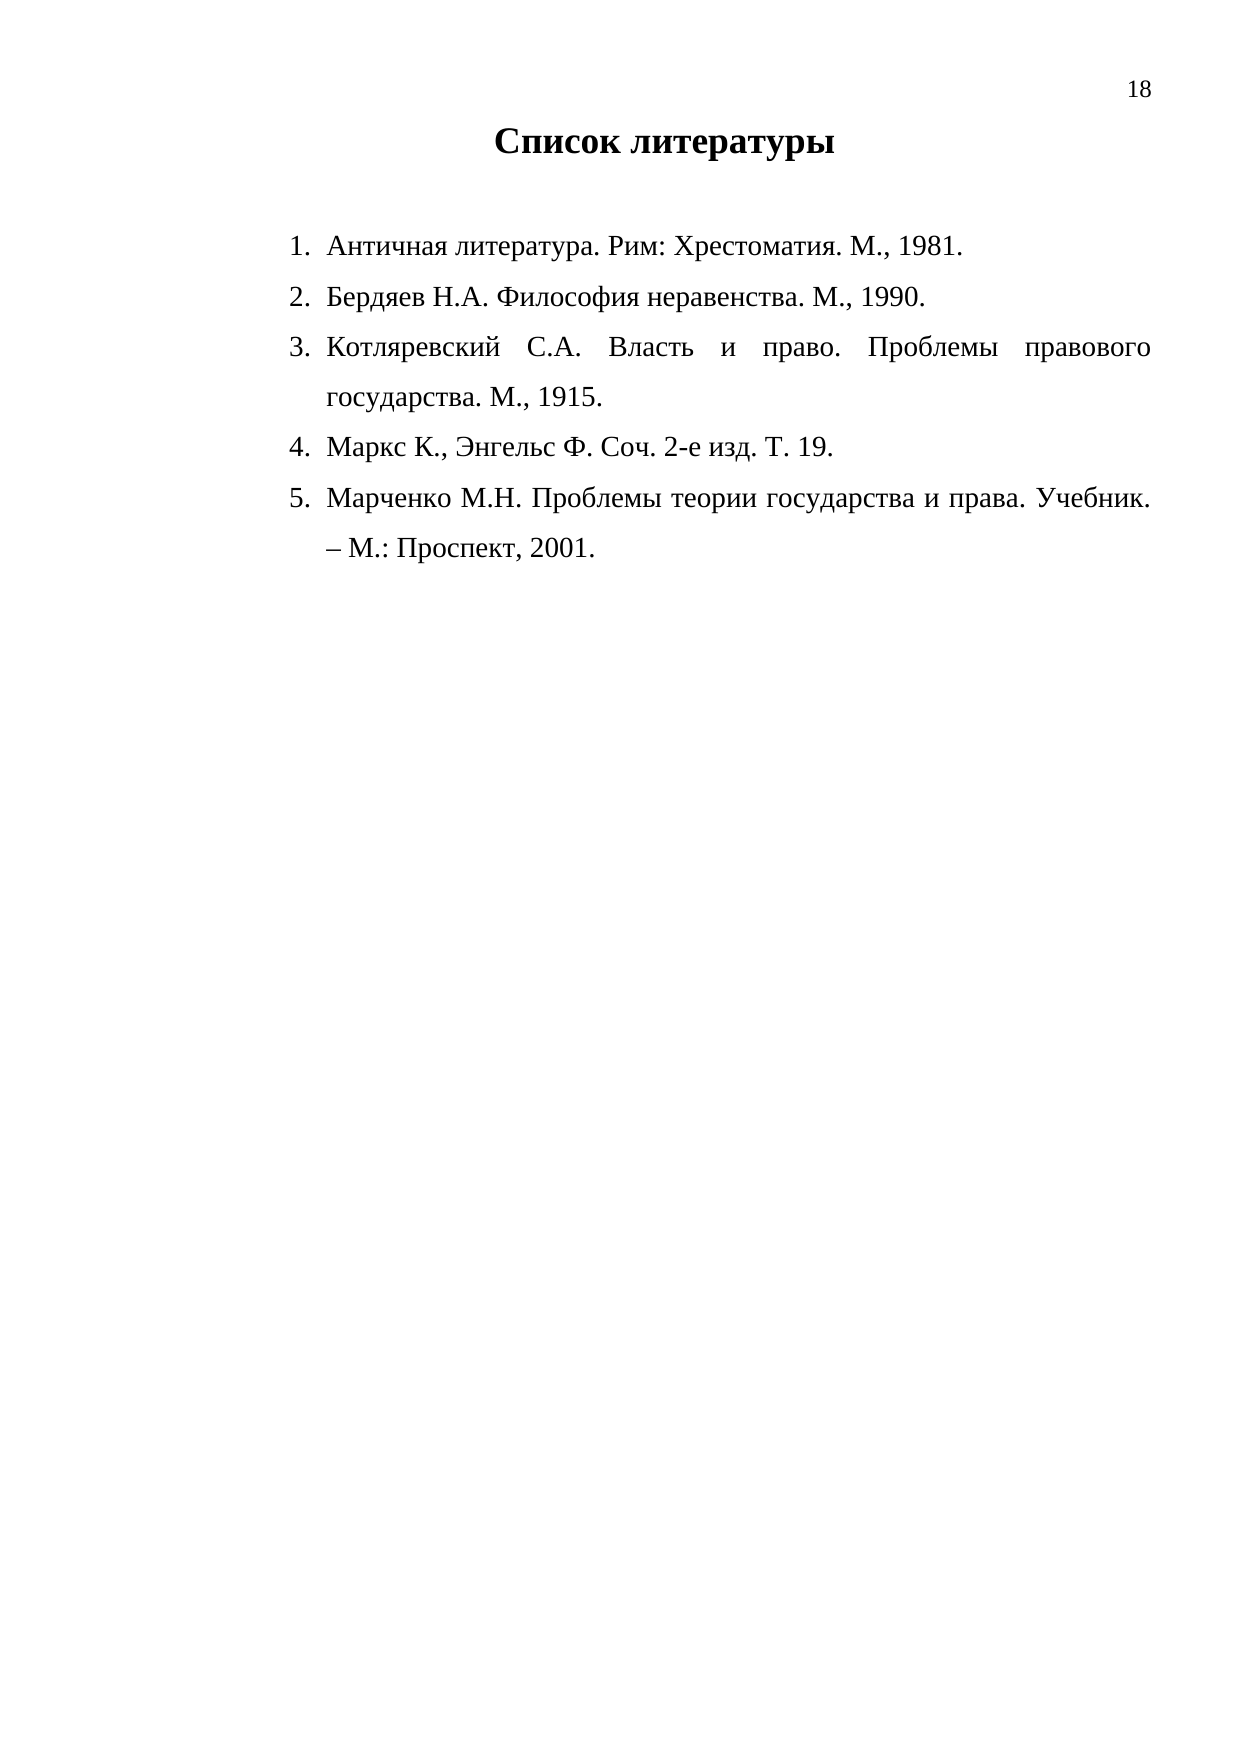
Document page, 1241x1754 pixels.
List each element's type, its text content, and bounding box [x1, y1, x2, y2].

list Маркс К., Энгельс Ф. Соч. 2-е изд. Т. 19. [289, 429, 1152, 463]
list Котляревский С.А. Власть и право. Проблемы правового государства. М., 1915. [289, 329, 1152, 413]
list Античная литература. Рим: Хрестоматия. М., 1981. [289, 228, 1152, 262]
list Бердяев Н.А. Философия неравенства. М., 1990. [289, 279, 1152, 312]
list Марченко М.Н. Проблемы теории государства и права. Учебник. – М.: Проспект, 2001. [289, 480, 1152, 564]
text Список литературы [177, 118, 1152, 161]
